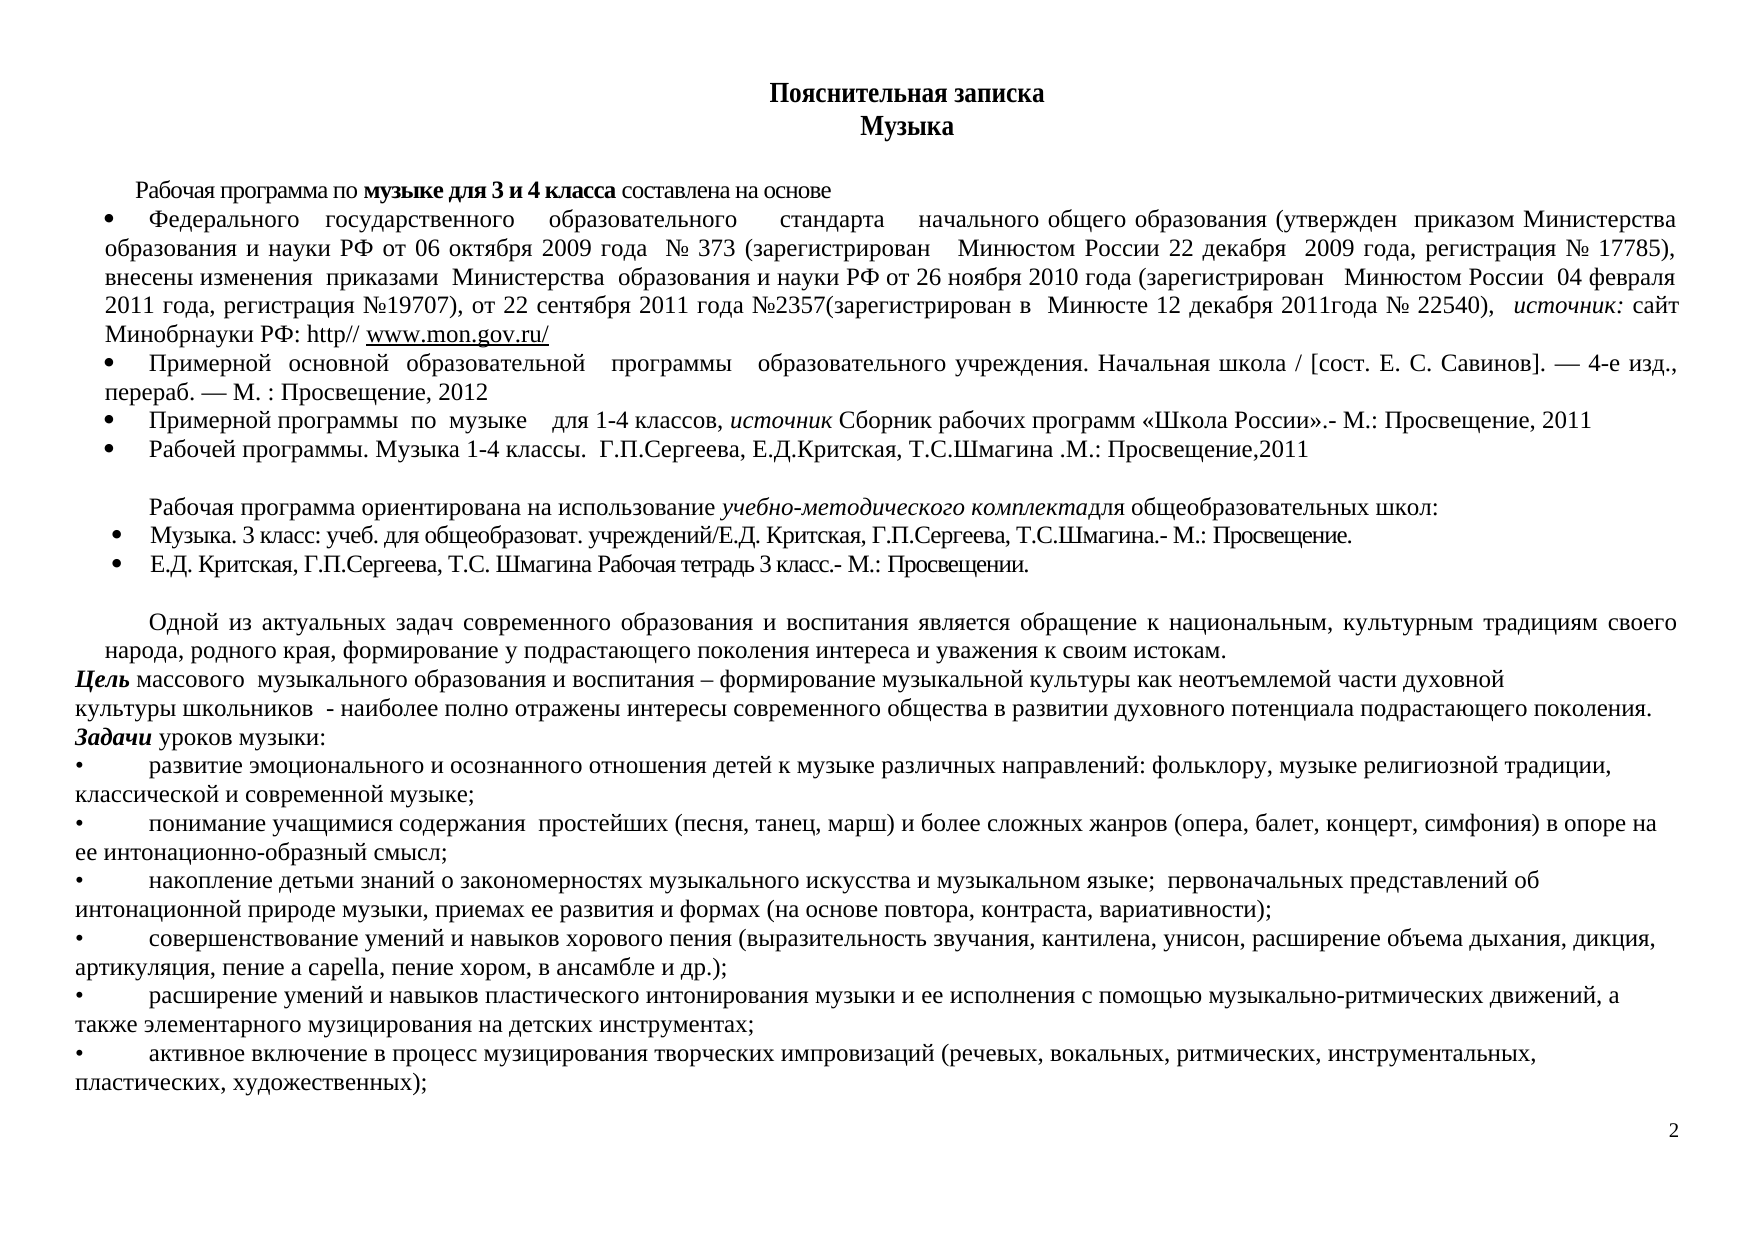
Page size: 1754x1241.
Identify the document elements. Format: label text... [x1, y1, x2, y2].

text Рабочая программа по музыке для 3 и 4 класса составлена на основе [75, 176, 1679, 204]
text Рабочая программа ориентирована на использование учебно-методического комплектадля общеобразовательных школ: [75, 492, 1679, 521]
list Примерной программы по музыке для 1-4 классов, источник Сборник рабочих программ «Школа России».- М.: Просвещение, 2011 [104, 406, 1679, 434]
list Примерной основной образовательной программы образовательного учреждения. Начальная школа / [сост. Е. С. Савинов]. — 4-е изд., перераб. — М. : Просвещение, 2012 [104, 348, 1679, 406]
text • совершенствование умений и навыков хорового пения (выразительность звучания, кантилена, унисон, расширение объема дыхания, дикция, артикуляция, пение a capella, пение хором, в ансамбле и др.); [75, 923, 1679, 981]
text Задачи уроков музыки: [75, 722, 1679, 751]
list Федерального государственного образовательного стандарта начального общего образования (утвержден приказом Министерства образования и науки РФ от 06 октября 2009 года № 373 (зарегистрирован Минюстом России 22 декабря 2009 года, регистрация № 17785), внесены изменения приказами Министерства образования и науки РФ от 26 ноября 2010 года (зарегистрирован Минюстом России 04 февраля 2011 года, регистрация №19707), от 22 сентября 2011 года №2357(зарегистрирован в Минюсте 12 декабря 2011года № 22540), источник: сайт Минобрнауки РФ: http// www.mon.gov.ru/ [104, 204, 1679, 348]
text • понимание учащимися содержания простейших (песня, танец, марш) и более сложных жанров (опера, балет, концерт, симфония) в опоре на ее интонационно-образный смысл; [75, 808, 1679, 866]
text Одной из актуальных задач современного образования и воспитания является обращение к национальным, культурным традициям своего народа, родного края, формирование у подрастающего поколения интереса и уважения к своим истокам. [104, 607, 1679, 664]
text • активное включение в процесс музицирования творческих импровизаций (речевых, вокальных, ритмических, инструментальных, пластических, художественных); [75, 1038, 1679, 1096]
text Музыка [75, 108, 1679, 142]
text Пояснительная записка [75, 75, 1679, 108]
text культуры школьников - наиболее полно отражены интересы современного общества в развитии духовного потенциала подрастающего поколения. [75, 693, 1679, 722]
text Цель массового музыкального образования и воспитания – формирование музыкальной культуры как неотъемлемой части духовной [75, 664, 1679, 693]
list Музыка. 3 класс: учеб. для общеобразоват. учреждений/Е.Д. Критская, Г.П.Сергеева, Т.С.Шмагина.- М.: Просвещение. [112, 521, 1666, 549]
text • развитие эмоционального и осознанного отношения детей к музыке различных направлений: фольклору, музыке религиозной традиции, классической и современной музыке; [75, 751, 1679, 808]
list Рабочей программы. Музыка 1-4 классы. Г.П.Сергеева, Е.Д.Критская, Т.С.Шмагина .М.: Просвещение,2011 [104, 434, 1679, 463]
list Е.Д. Критская, Г.П.Сергеева, Т.С. Шмагина Рабочая тетрадь 3 класс.- М.: Просвещении. [112, 549, 1666, 578]
text • накопление детьми знаний о закономерностях музыкального искусства и музыкальном языке; первоначальных представлений об интонационной природе музыки, приемах ее развития и формах (на основе повтора, контраста, вариативности); [75, 866, 1679, 923]
text • расширение умений и навыков пластического интонирования музыки и ее исполнения с помощью музыкально-ритмических движений, а также элементарного музицирования на детских инструментах; [75, 981, 1679, 1038]
